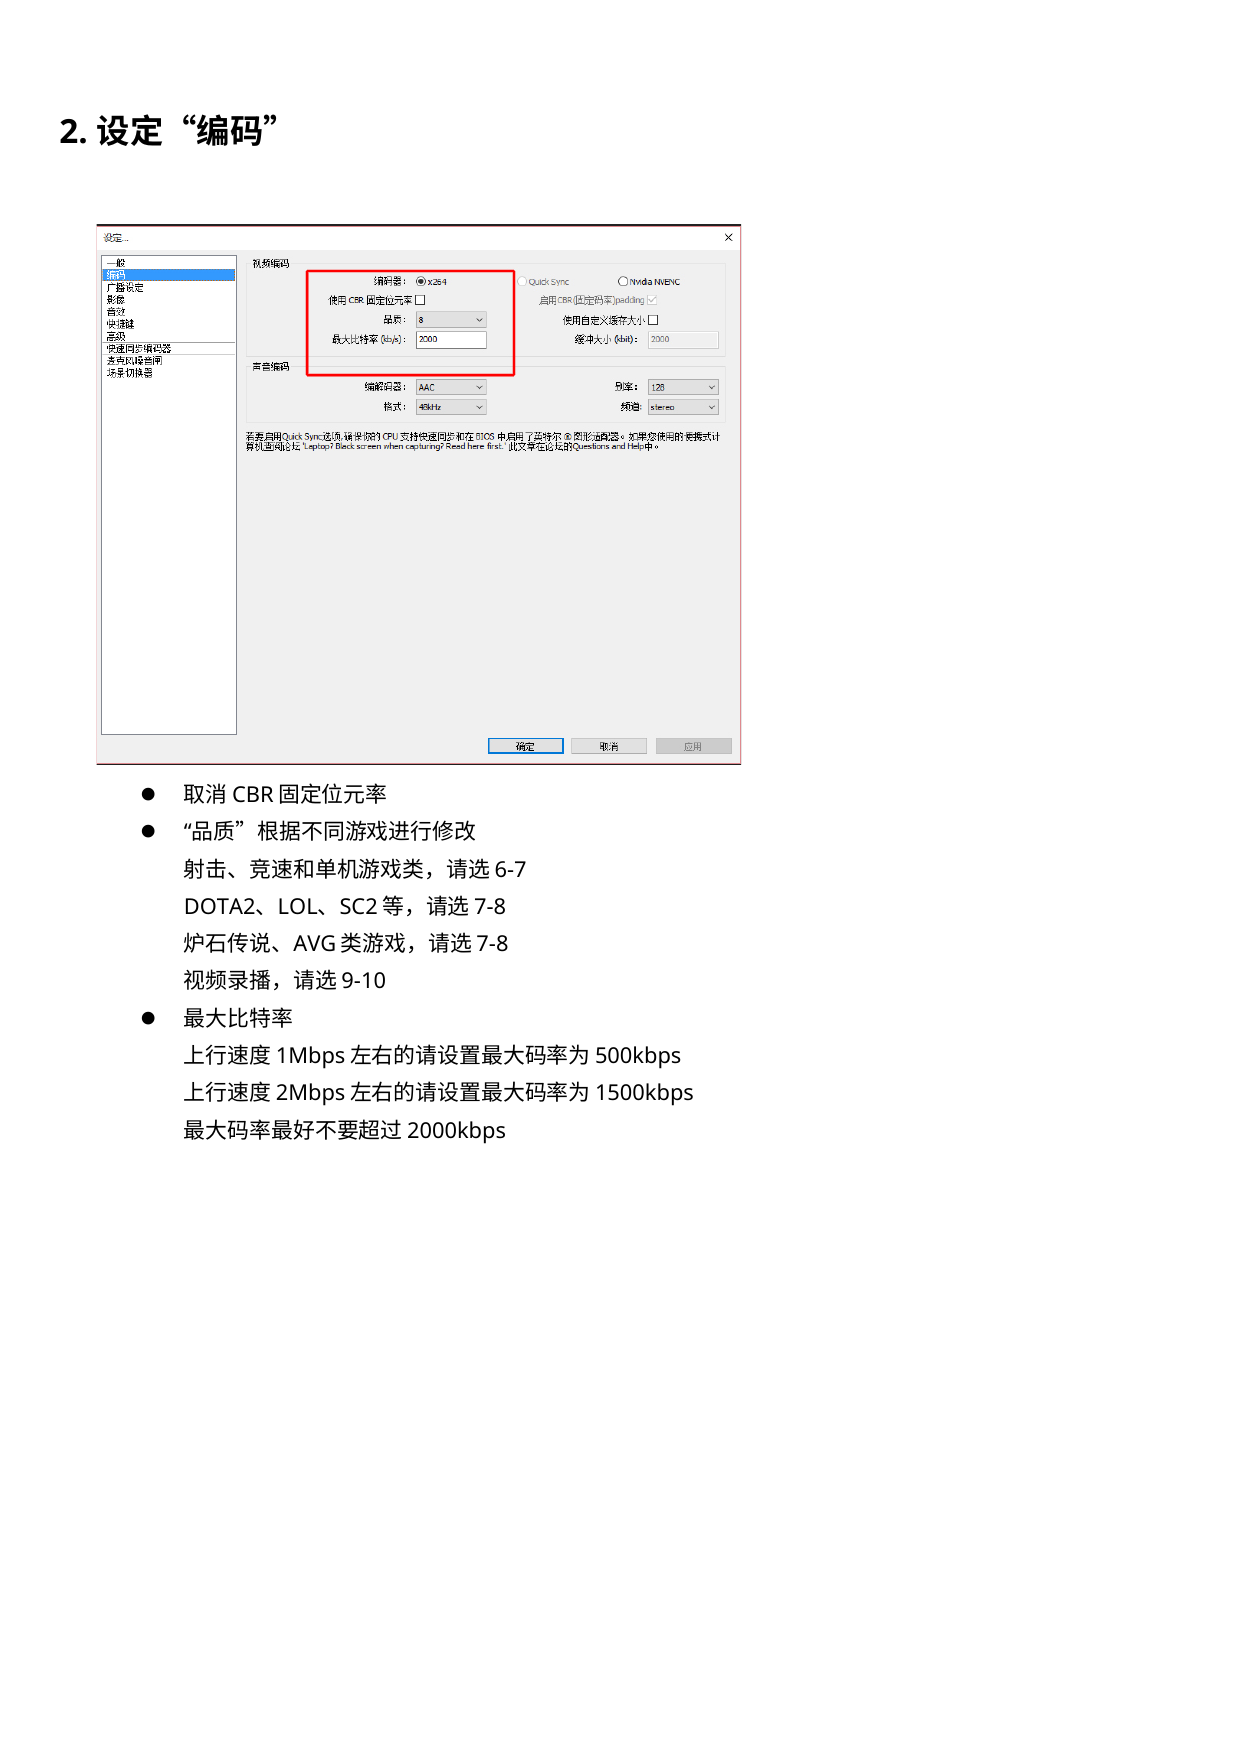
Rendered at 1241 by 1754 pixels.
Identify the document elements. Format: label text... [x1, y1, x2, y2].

list 最大比特率 上行速度1Mbps左右的请设置最大码率为500kbps 上行速度2Mbps左右的请设置最大码率为1500kbps 最大码率最好不要超过2000kbps [140, 1000, 1181, 1145]
picture [96, 224, 742, 765]
list “品质”根据不同游戏进行修改 射击、竞速和单机游戏类，请选6-7 DOTA2、LOL、SC2等，请选7-8 炉石传说、AVG类游戏，请选7-8 视频录播，请选9-10 [140, 814, 1181, 996]
list 取消CBR固定位元率 [140, 777, 1181, 809]
subtitle 设定“编码” [59, 97, 1181, 162]
